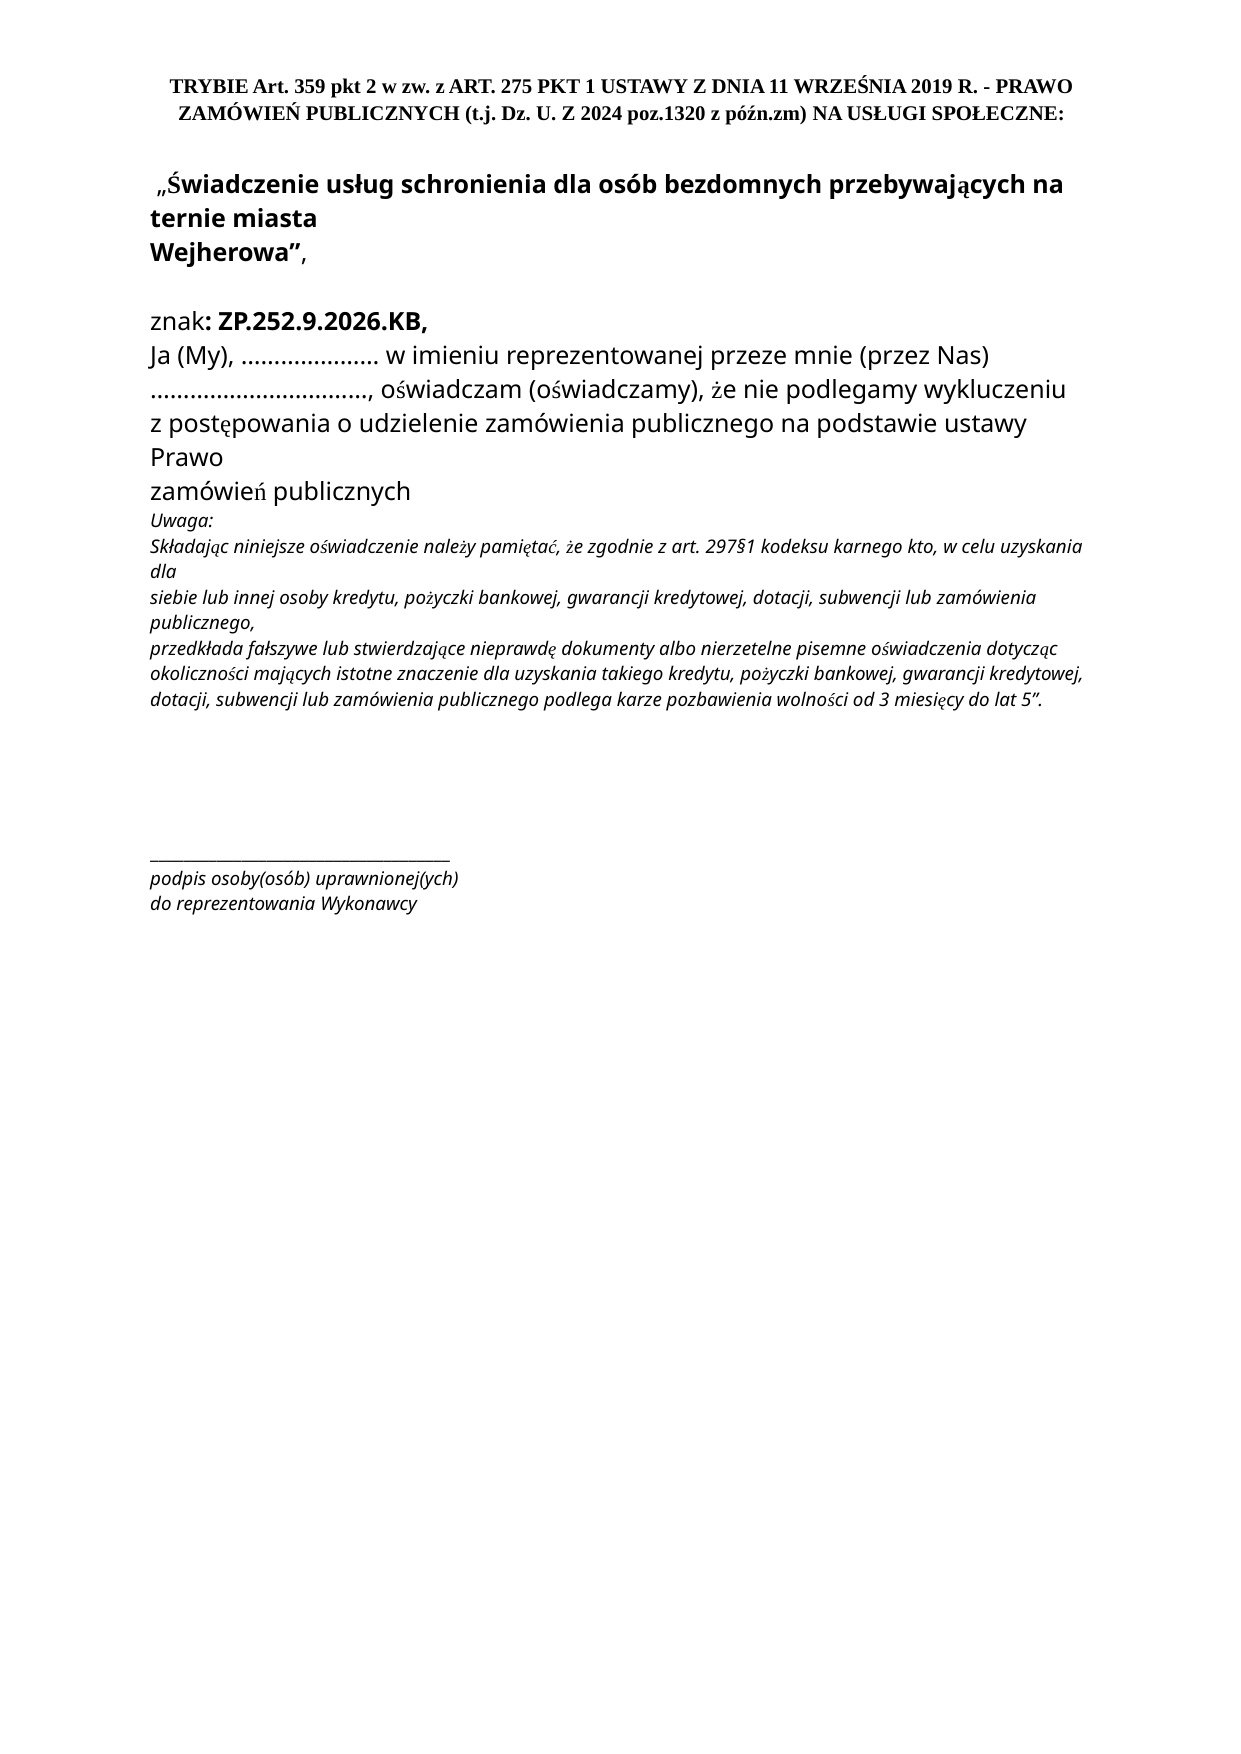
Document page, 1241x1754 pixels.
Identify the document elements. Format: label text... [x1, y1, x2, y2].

text ……………………………, oświadczam (oświadczamy), że nie podlegamy wykluczeniu [150, 371, 1092, 405]
text podpis osoby(osób) uprawnionej(ych) [150, 865, 1092, 890]
text Uwaga: [150, 508, 1092, 533]
text znak: ZP.252.9.2026.KB, [150, 303, 1092, 337]
text Składając niniejsze oświadczenie należy pamiętać, że zgodnie z art. 297§1 kodeksu karnego kto, w celu uzyskania dla [150, 533, 1092, 584]
text zamówień publicznych [150, 473, 1092, 508]
text z postępowania o udzielenie zamówienia publicznego na podstawie ustawy Prawo [150, 405, 1092, 473]
text przedkłada fałszywe lub stwierdzające nieprawdę dokumenty albo nierzetelne pisemne oświadczenia dotycząc [150, 635, 1092, 661]
text do reprezentowania Wykonawcy [150, 890, 1092, 916]
text Ja (My), ………………… w imieniu reprezentowanej przeze mnie (przez Nas) [150, 337, 1092, 371]
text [150, 74, 1092, 125]
text dotacji, subwencji lub zamówienia publicznego podlega karze pozbawienia wolności od 3 miesięcy do lat 5”. [150, 686, 1092, 712]
text „Świadczenie usług schronienia dla osób bezdomnych przebywających na ternie miasta [150, 167, 1092, 235]
text ____________________________________ [150, 839, 1092, 865]
text okoliczności mających istotne znaczenie dla uzyskania takiego kredytu, pożyczki bankowej, gwarancji kredytowej, [150, 661, 1092, 686]
text Wejherowa”, [150, 235, 1092, 269]
text siebie lub innej osoby kredytu, pożyczki bankowej, gwarancji kredytowej, dotacji, subwencji lub zamówienia publicznego, [150, 584, 1092, 635]
